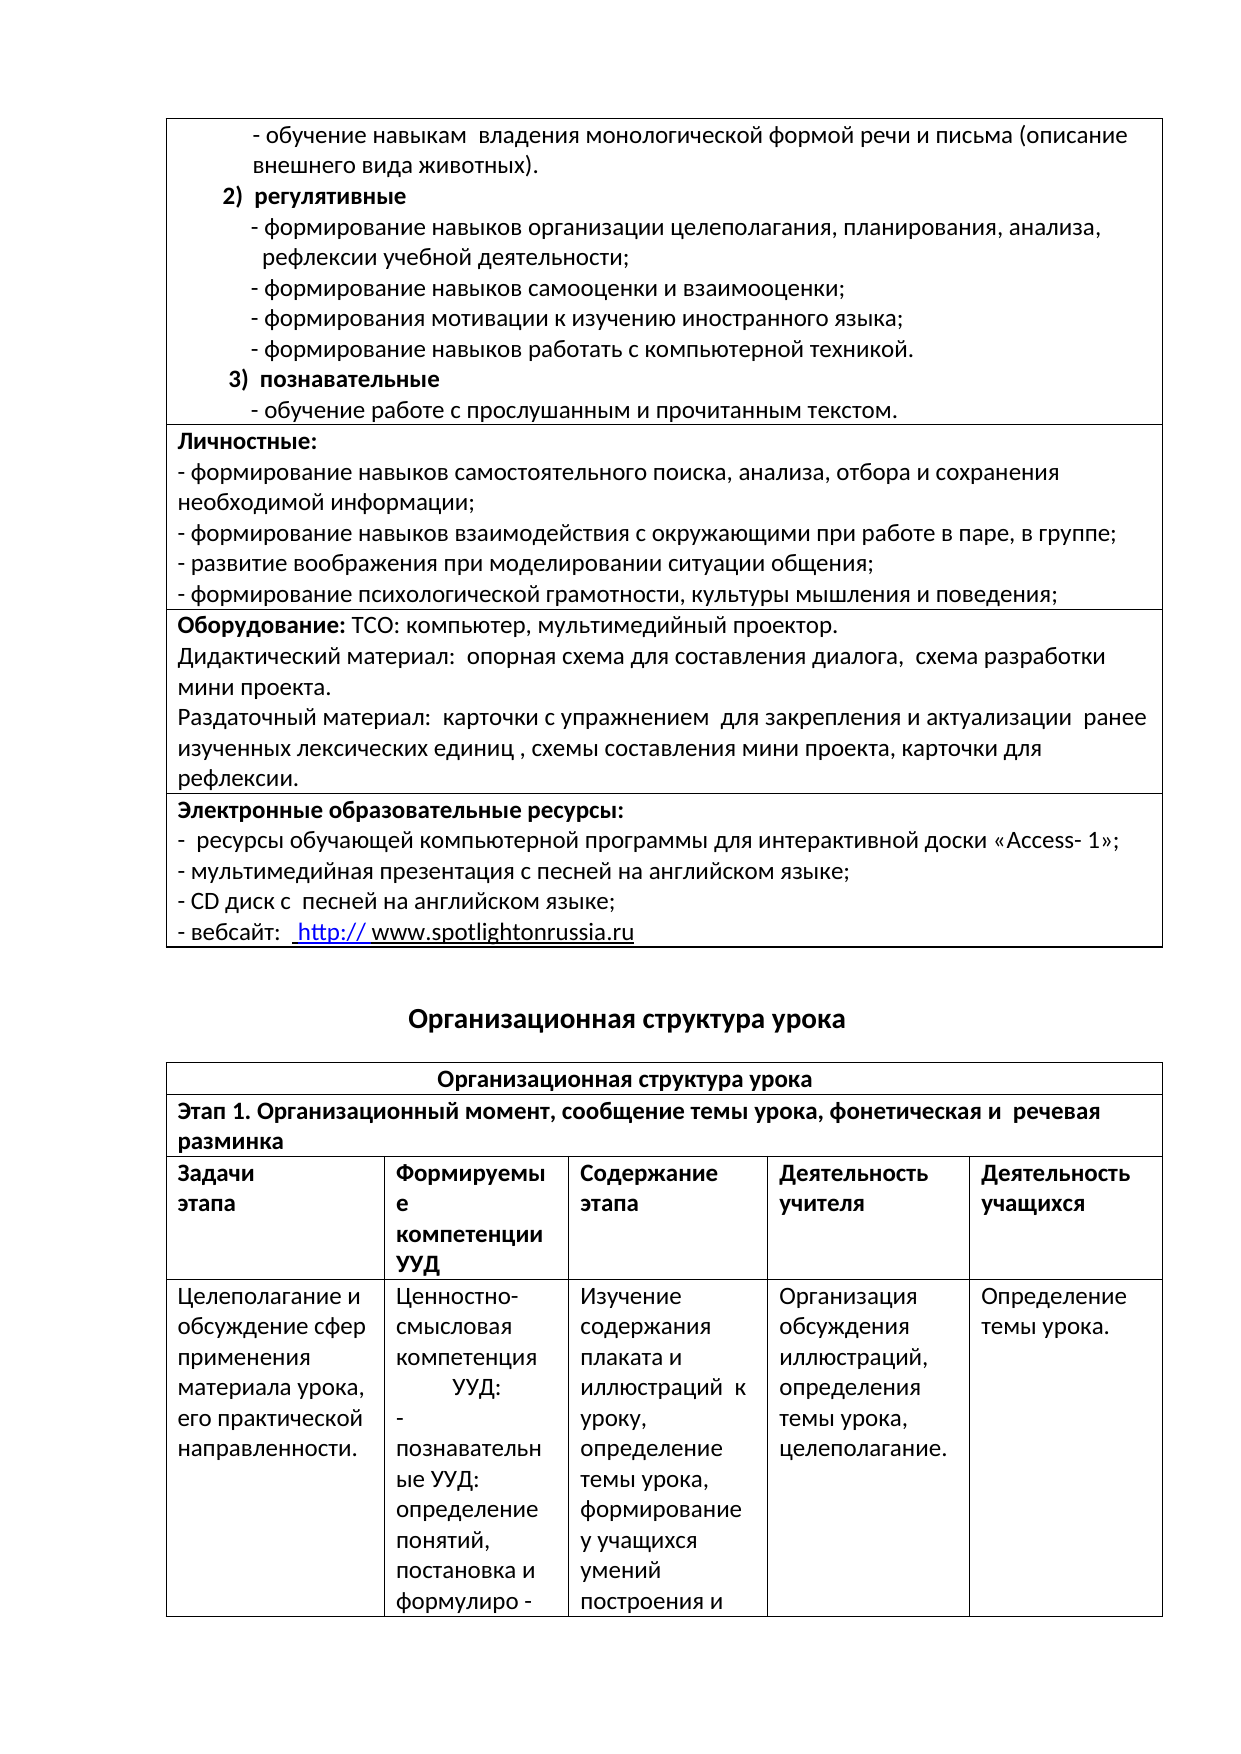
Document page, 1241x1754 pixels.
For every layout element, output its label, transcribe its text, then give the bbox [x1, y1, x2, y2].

table_cell Электронные образовательные ресурсы: - ресурсы обучающей компьютерной программы для интерактивной доски «Access- 1»; - мультимедийная презентация с песней на английском языке; - CD диск с песней на английском языке; - вебсайт: http:// www.spotlightonrussia.ru [167, 794, 1162, 946]
table_cell Оборудование: ТСО: компьютер, мультимедийный проектор. Дидактический материал: опорная схема для составления диалога, схема разработки мини проекта. Раздаточный материал: карточки с упражнением для закрепления и актуализации ранее изученных лексических единиц , схемы составления мини проекта, карточки для рефлексии. [167, 610, 1162, 793]
table_header Организационная структура урока [167, 1063, 1162, 1094]
table_cell Личностные: - формирование навыков самостоятельного поиска, анализа, отбора и сохранения необходимой информации; - формирование навыков взаимодействия с окружающими при работе в паре, в группе; - развитие воображения при моделировании ситуации общения; - формирование психологической грамотности, культуры мышления и поведения; [167, 425, 1162, 608]
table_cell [970, 1280, 1162, 1616]
table_cell Содержание этапа [569, 1157, 767, 1279]
table_cell Задачи этапа [167, 1157, 384, 1279]
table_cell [569, 1280, 767, 1616]
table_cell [385, 1280, 568, 1616]
text Организационная структура урока [177, 1000, 1152, 1036]
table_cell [768, 1280, 969, 1616]
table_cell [167, 119, 1162, 424]
table_cell Формируемые компетенции УУД [385, 1157, 568, 1279]
table_cell Деятельность учителя [768, 1157, 969, 1279]
table_cell Деятельность учащихся [970, 1157, 1162, 1279]
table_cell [167, 1280, 384, 1616]
table_cell Этап 1. Организационный момент, сообщение темы урока, фонетическая и речевая разминка [167, 1095, 1162, 1156]
